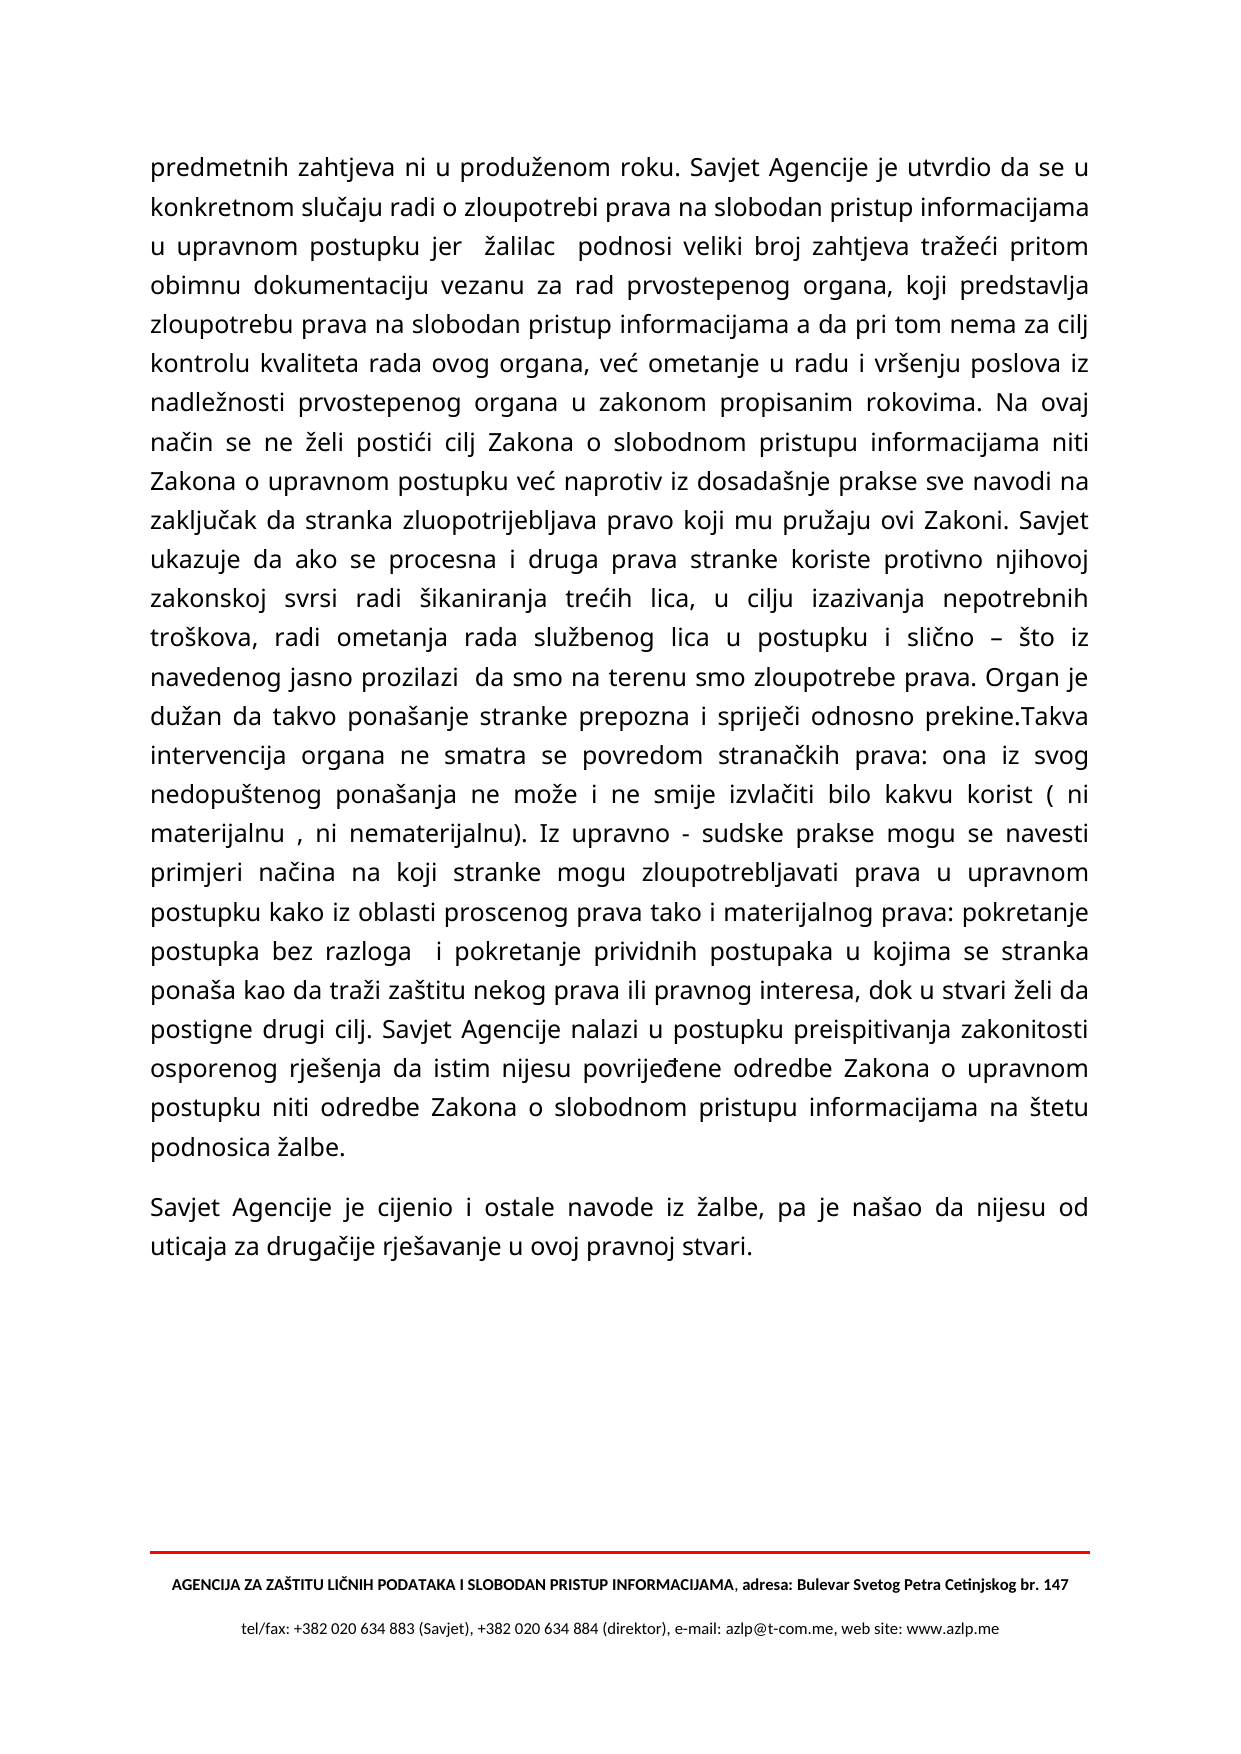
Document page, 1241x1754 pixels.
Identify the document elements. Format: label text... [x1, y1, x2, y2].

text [150, 150, 1090, 1163]
text Savjet Agencije je cijenio i ostale navode iz žalbe, pa je našao da nijesu od uticaja za drugačije rješavanje u ovoj pravnoj stvari. [150, 1189, 1090, 1262]
